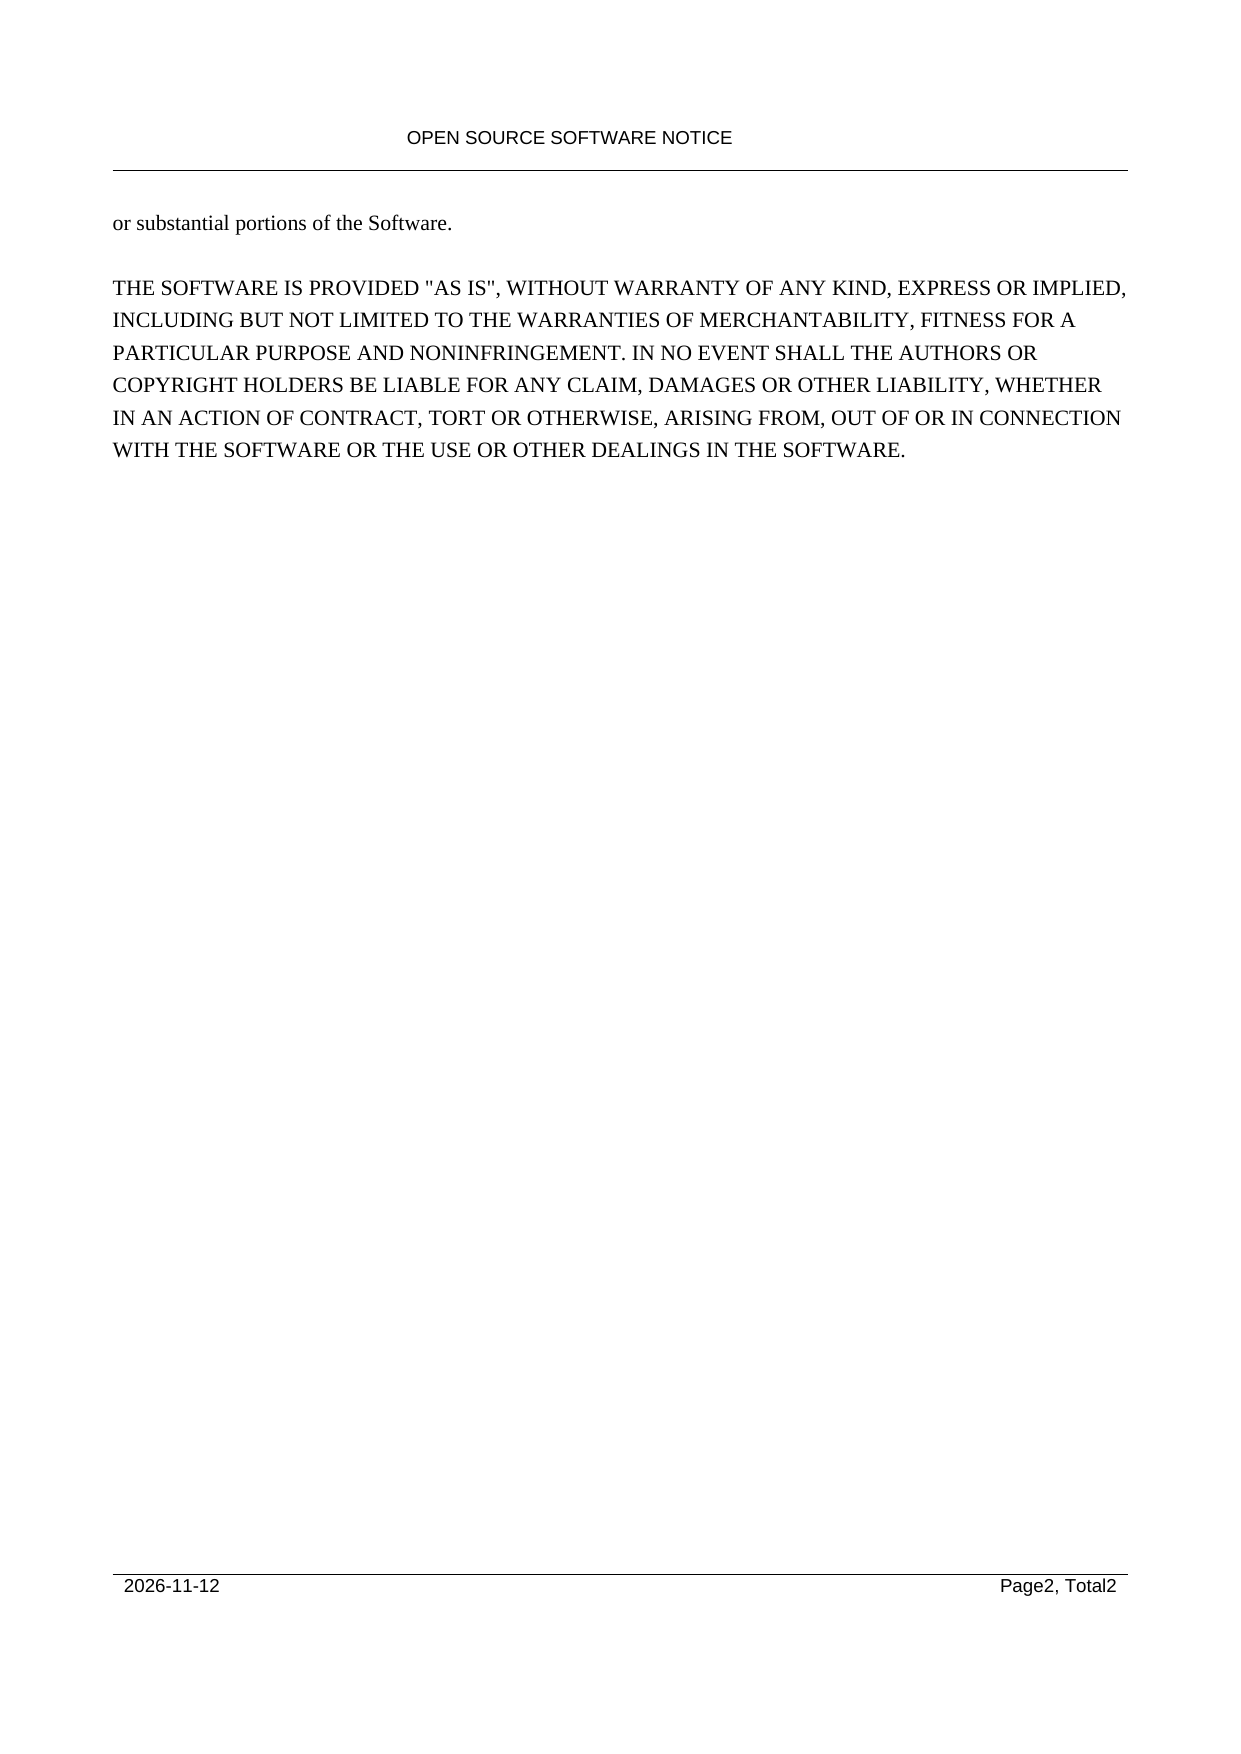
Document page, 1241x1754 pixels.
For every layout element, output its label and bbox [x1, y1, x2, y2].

text [112, 206, 1128, 466]
